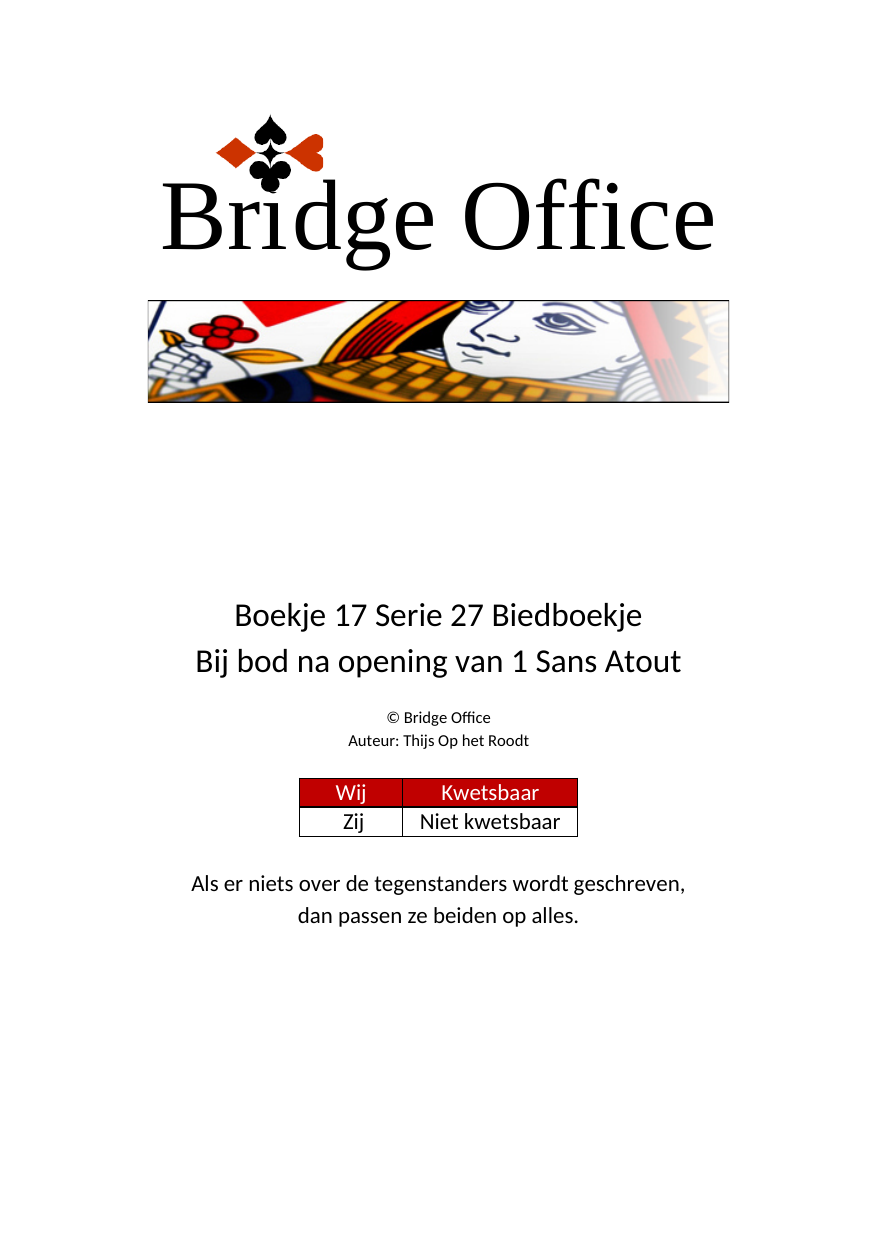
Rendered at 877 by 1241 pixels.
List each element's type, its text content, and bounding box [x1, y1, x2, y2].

table_cell Zij [300, 808, 402, 836]
table_header Wij [300, 779, 402, 806]
picture [147, 300, 730, 403]
table_cell Niet kwetsbaar [403, 808, 577, 836]
text Als er niets over de tegenstanders wordt geschreven, dan passen ze beiden op alles. [148, 869, 729, 929]
text Boekje 17 Serie 27 Biedboekje [148, 547, 729, 634]
table_header Kwetsbaar [403, 779, 577, 806]
text Bij bod na opening van 1 Sans Atout © Bridge Office [148, 640, 729, 728]
text Auteur: Thijs Op het Roodt [148, 731, 729, 751]
